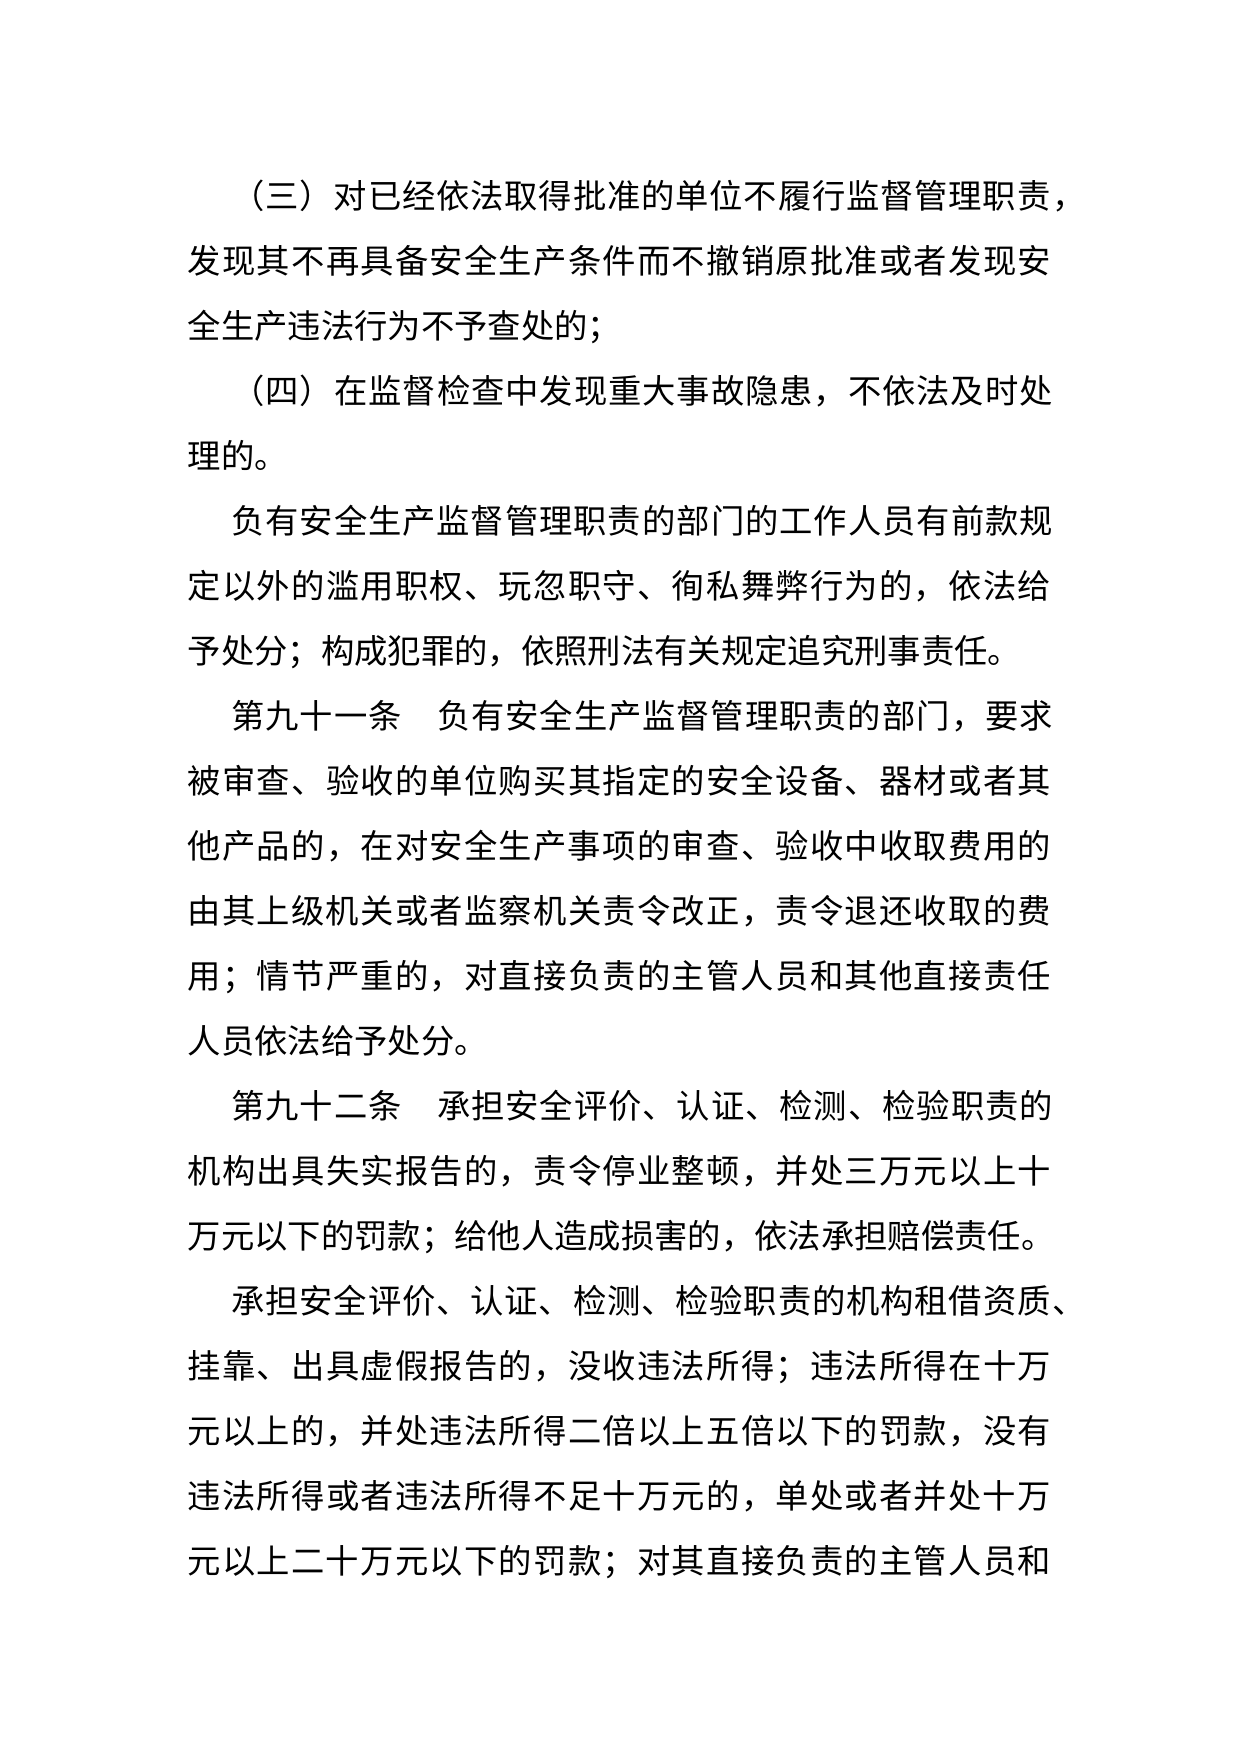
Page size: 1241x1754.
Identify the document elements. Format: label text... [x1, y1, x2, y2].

text 第九十一条 负有安全生产监督管理职责的部门，要求被审查、验收的单位购买其指定的安全设备、器材或者其他产品的，在对安全生产事项的审查、验收中收取费用的，由其上级机关或者监察机关责令改正，责令退还收取的费用；情节严重的，对直接负责的主管人员和其他直接责任人员依法给予处分。 [187, 682, 1053, 1072]
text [187, 1267, 1053, 1592]
text 第九十二条 承担安全评价、认证、检测、检验职责的机构出具失实报告的，责令停业整顿，并处三万元以上十万元以下的罚款；给他人造成损害的，依法承担赔偿责任。 [187, 1072, 1053, 1267]
text （三）对已经依法取得批准的单位不履行监督管理职责，发现其不再具备安全生产条件而不撤销原批准或者发现安全生产违法行为不予查处的； [187, 162, 1053, 357]
text 负有安全生产监督管理职责的部门的工作人员有前款规定以外的滥用职权、玩忽职守、徇私舞弊行为的，依法给予处分；构成犯罪的，依照刑法有关规定追究刑事责任。 [187, 487, 1053, 682]
text （四）在监督检查中发现重大事故隐患，不依法及时处理的。 [187, 357, 1053, 487]
